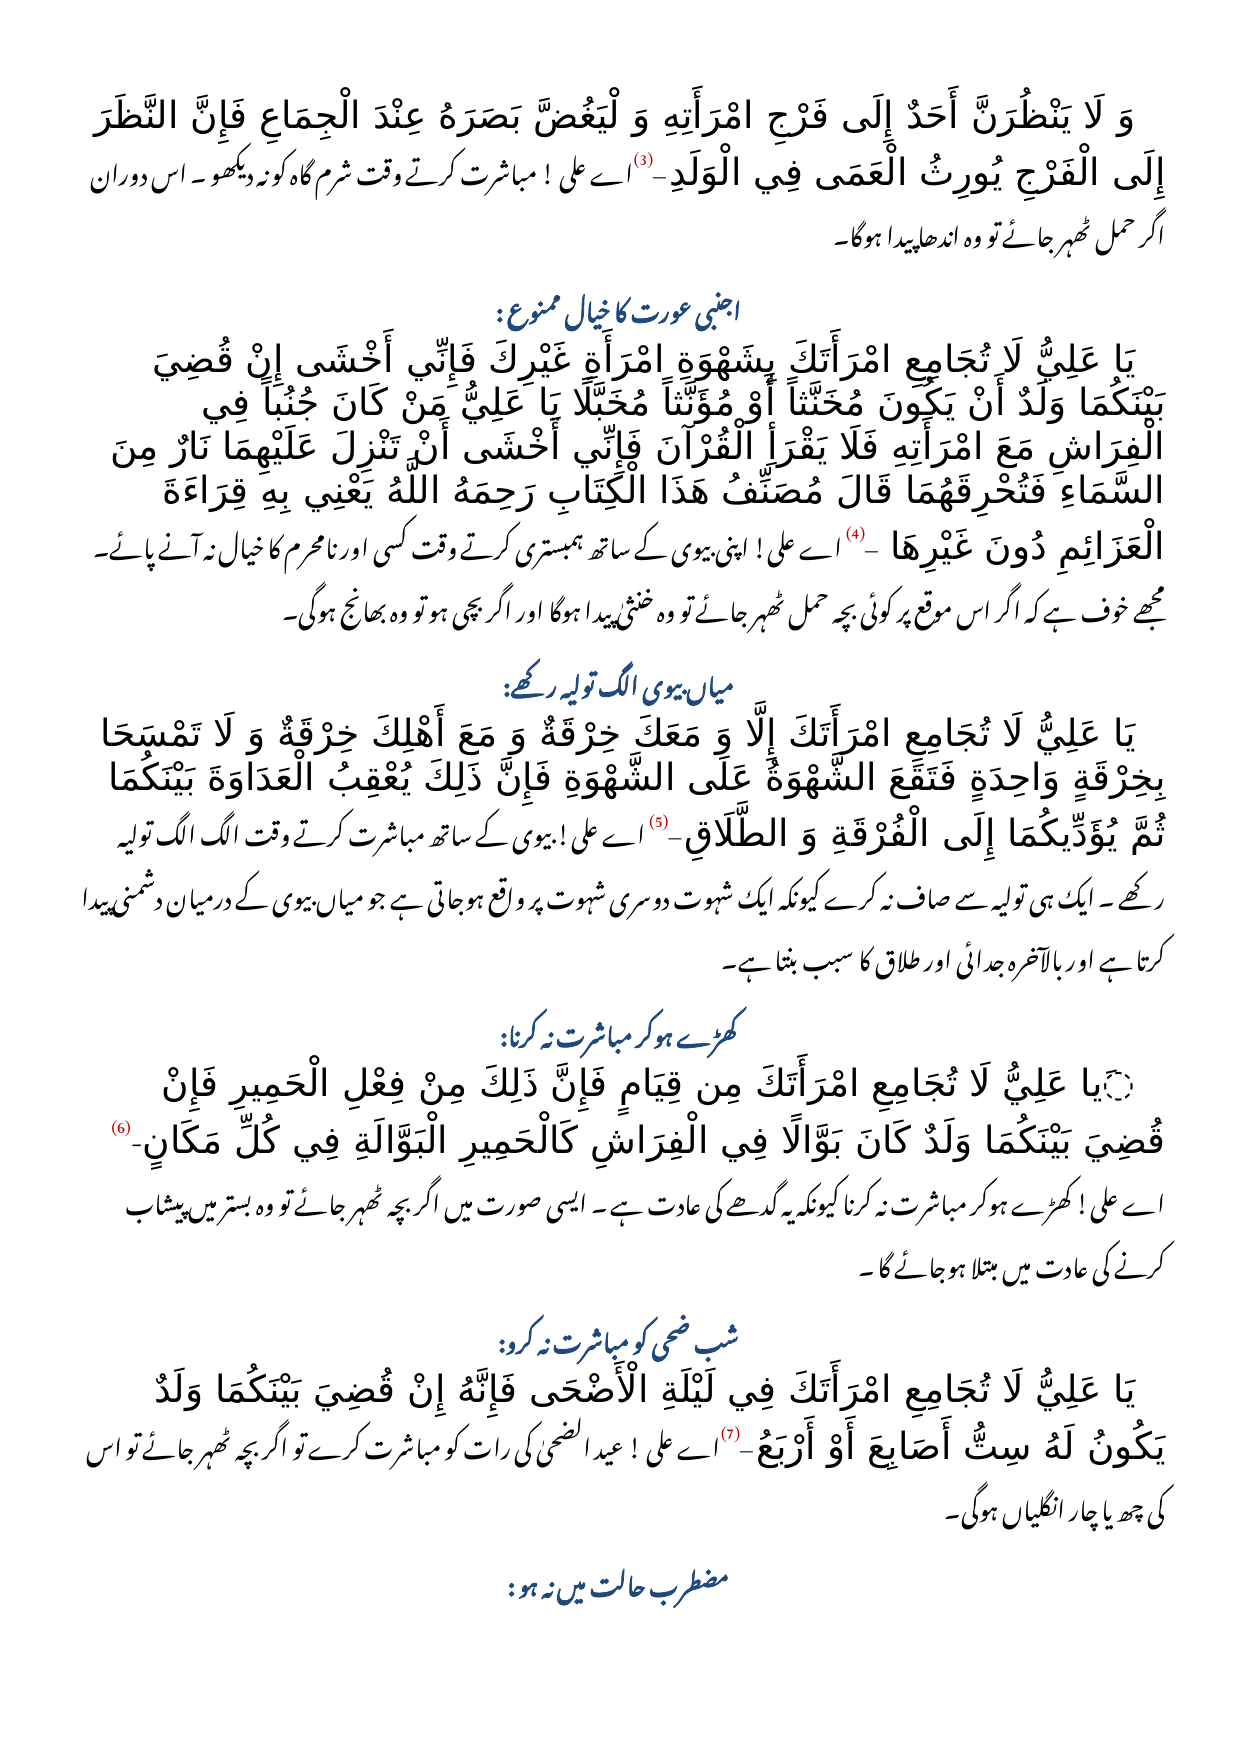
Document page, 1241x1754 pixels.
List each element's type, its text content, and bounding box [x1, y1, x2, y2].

subtitle مضطرب حالت میں نہ ہو : [75, 1549, 1165, 1612]
subtitle شب ضحی کو مباشرت نہ کرو: [75, 1305, 1165, 1368]
text يَا عَلِيُّ لَا تُجَامِعِ امْرَأَتَكَ إِلَّا وَ مَعَكَ خِرْقَةٌ وَ مَعَ أَهْلِكَ خِرْقَةٌ وَ لَا تَمْسَحَا بِخِرْقَةٍ وَاحِدَةٍ فَتَقَعَ الشَّهْوَةُ عَلَى الشَّهْوَةِ فَإِنَّ ذَلِكَ يُعْقِبُ الْعَدَاوَةَ بَيْنَكُمَا ثُمَّ يُؤَدِّيكُمَا إِلَى الْفُرْقَةِ وَ الطَّلَاقِ –(5) اے علی! بیوی کے ساتھ مباشرت کرتے وقت الگ الگ تولیہ رکھے ۔ ایک ہی تولیہ سے صاف نہ کرے کیونکہ ایک شہوت دوسری شہوت پر واقع ہوجاتی ہے جو میاں بیوی کے درمیان دشمنی پیدا کرتا ہے اور بالآخرہ جدائی اور طلاق کا سبب بنتا ہے۔ [75, 712, 1165, 987]
text َیا عَلِيُّ لَا تُجَامِعِ امْرَأَتَكَ مِن قِيَامٍ فَإِنَّ ذَلِكَ مِنْ فِعْلِ الْحَمِيرِ فَإِنْ قُضِيَ بَيْنَكُمَا وَلَدٌ كَانَ بَوَّالًا فِي الْفِرَاشِ كَالْحَمِيرِ الْبَوَّالَةِ فِي كُلِّ مَكَانٍ-(6) اے علی! کھڑے ہوکر مباشرت نہ کرنا کیونکہ یہ گدھے کی عادت ہے ۔ ایسی صورت میں اگر بچہ ٹھہر جائے تو وہ بستر میں پیشاب کرنے کی عادت میں مبتلا ہوجائے گا ۔ [75, 1062, 1165, 1293]
text يَا عَلِيُّ لَا تُجَامِعِ امْرَأَتَكَ فِي لَيْلَةِ الْأَضْحَى فَإِنَّهُ إِنْ قُضِيَ بَيْنَكُمَا وَلَدٌ يَكُونُ لَهُ سِتُّ أَصَابِعَ أَوْ أَرْبَعُ –(7)اے علی ! عید الضحیٰ کی رات کو مباشرت کرے تو اگر بچہ ٹھہر جائے تو اس کی چھ یا چار انگلیاں ہوگی۔ [75, 1368, 1165, 1537]
subtitle اجنبی عورت کا خیال ممنوع : [75, 275, 1165, 337]
text يَا عَلِيُّ لَا تُجَامِعِ امْرَأَتَكَ بِشَهْوَةِ امْرَأَةِ غَيْرِكَ فَإِنِّي أَخْشَى إِنْ قُضِيَ بَيْنَكُمَا وَلَدٌ أَنْ يَكُونَ مُخَنَّثاً أَوْ مُؤَنَّثاً مُخَبَّلًا يَا عَلِيُّ مَنْ كَانَ جُنُباً فِي الْفِرَاشِ مَعَ امْرَأَتِهِ فَلَا يَقْرَأِ الْقُرْآنَ فَإِنِّي أَخْشَى أَنْ تَنْزِلَ عَلَيْهِمَا نَارٌ مِنَ السَّمَاءِ فَتُحْرِقَهُمَا قَالَ مُصَنِّفُ هَذَا الْكِتَابِ رَحِمَهُ اللَّهُ يَعْنِي بِهِ قِرَاءَةَ الْعَزَائِمِ دُونَ غَيْرِهَا –(4) اے علی! اپنی بیوی کے ساتھ ہمبستری کرتے وقت کسی اور نامحرم کا خیال نہ آنے پائے۔ مجھے خوف ہے کہ اگر اس موقع پر کوئی بچہ حمل ٹھہر جائے تو وہ خنثیٰ پیدا ہوگا اور اگر بچی ہو تو وہ بھانج ہوگی۔ [75, 337, 1165, 637]
subtitle میاں بیوی الگ تولیہ رکھے: [75, 649, 1165, 712]
subtitle کھڑے ہوکر مباشرت نہ کرنا: [75, 999, 1165, 1062]
text وَ لَا يَنْظُرَنَّ أَحَدٌ إِلَى فَرْجِ امْرَأَتِهِ وَ لْيَغُضَّ بَصَرَهُ عِنْدَ الْجِمَاعِ فَإِنَّ النَّظَرَ إِلَى الْفَرْجِ يُورِثُ الْعَمَى فِي الْوَلَدِ –(3)اے علی ! مباشرت کرتے وقت شرم گاہ کو نہ دیکھو ۔ اس دوران اگر حمل ٹھہر جائے تو وہ اندھا پیدا ہوگا۔ [75, 94, 1165, 262]
